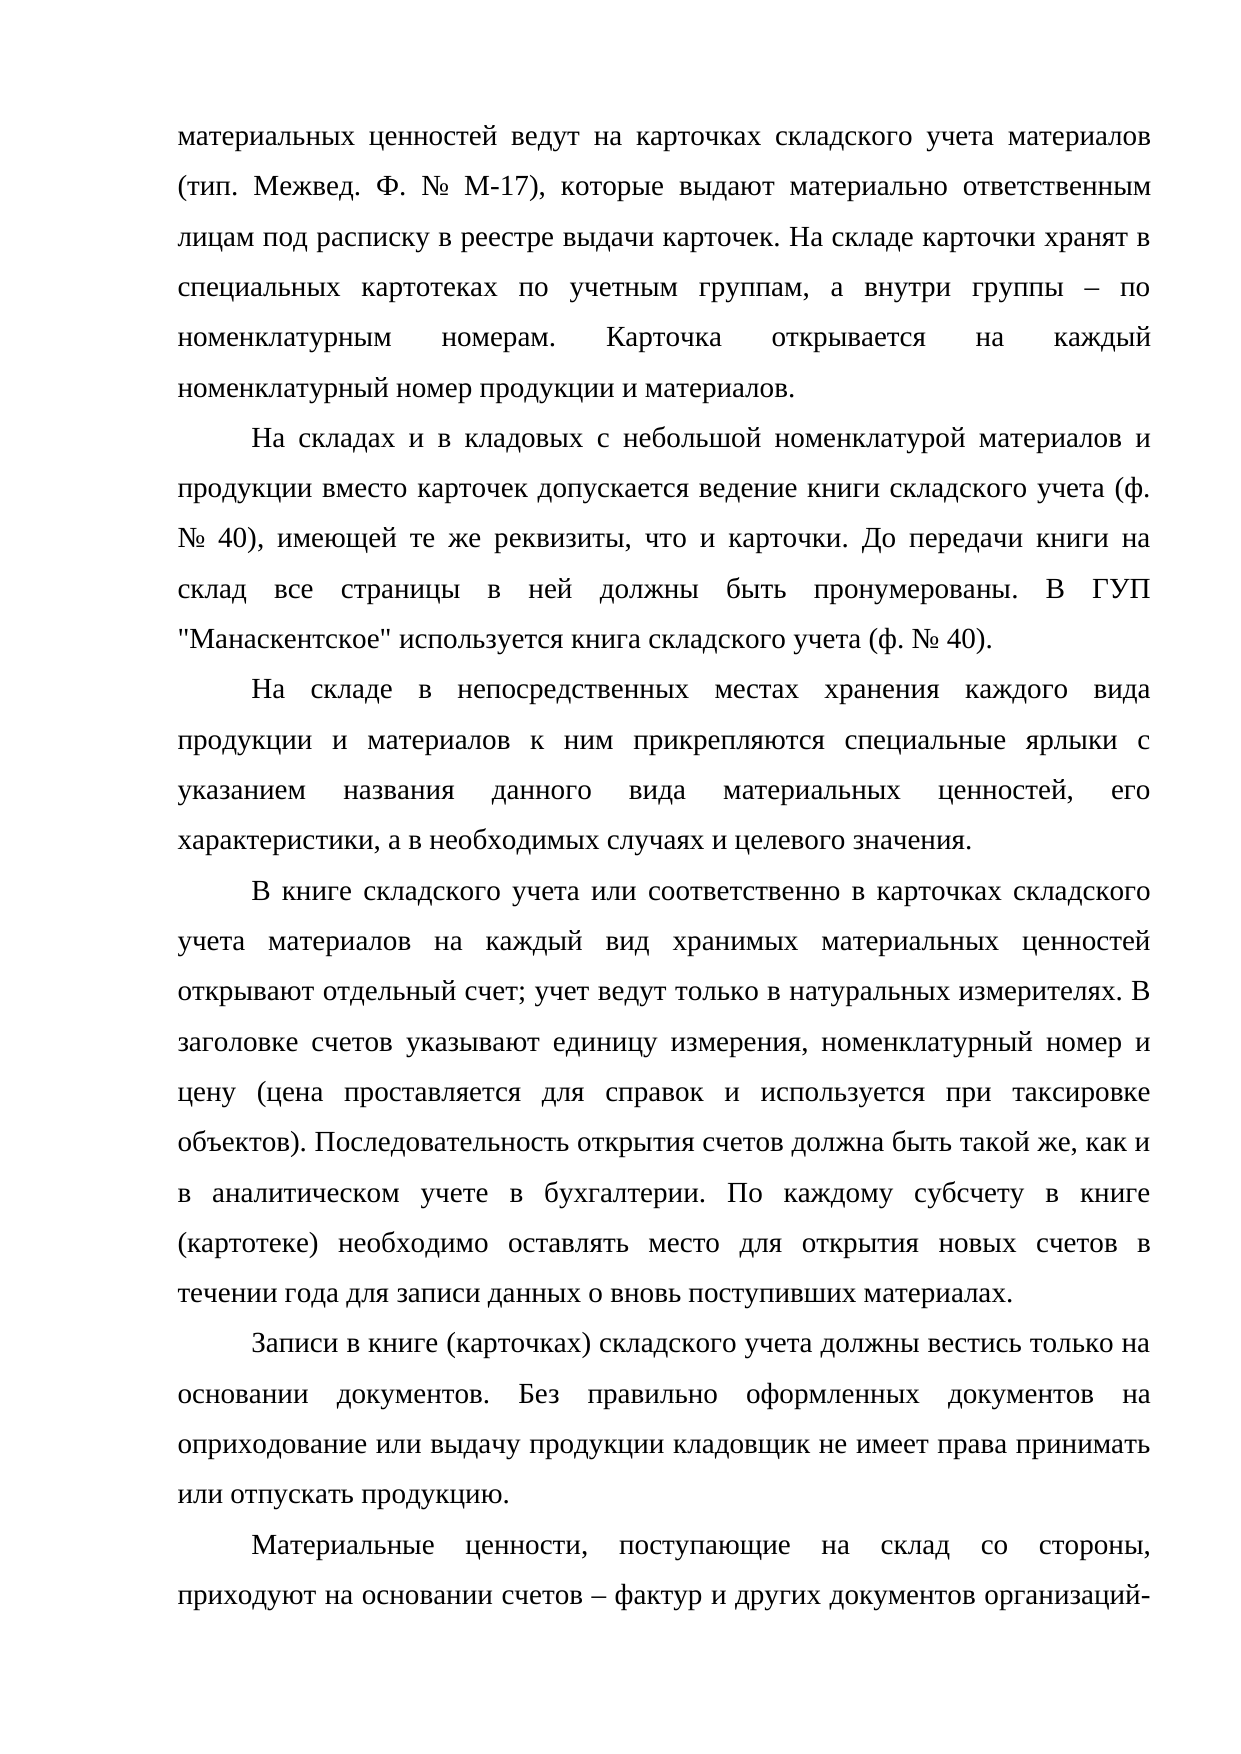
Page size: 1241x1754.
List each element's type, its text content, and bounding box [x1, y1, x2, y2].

text В книге складского учета или соответственно в карточках складского учета материалов на каждый вид хранимых материальных ценностей открывают отдельный счет; учет ведут только в натуральных измерителях. В заголовке счетов указывают единицу измерения, номенклатурный номер и цену (цена проставляется для справок и используется при таксировке объектов). Последовательность открытия счетов должна быть такой же, как и в аналитическом учете в бухгалтерии. По каждому субсчету в книге (картотеке) необходимо оставлять место для открытия новых счетов в течении года для записи данных о вновь поступивших материалах. [177, 873, 1152, 1309]
text На складе в непосредственных местах хранения каждого вида продукции и материалов к ним прикрепляются специальные ярлыки с указанием названия данного вида материальных ценностей, его характеристики, а в необходимых случаях и целевого значения. [177, 672, 1152, 856]
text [177, 118, 1152, 403]
text Записи в книге (карточках) складского учета должны вестись только на основании документов. Без правильно оформленных документов на оприходование или выдачу продукции кладовщик не имеет права принимать или отпускать продукцию. [177, 1326, 1152, 1510]
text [177, 1527, 1152, 1611]
text На складах и в кладовых с небольшой номенклатурой материалов и продукции вместо карточек допускается ведение книги складского учета (ф. № 40), имеющей те же реквизиты, что и карточки. До передачи книги на склад все страницы в ней должны быть пронумерованы. В ГУП "Манаскентское" используется книга складского учета (ф. № 40). [177, 420, 1152, 655]
